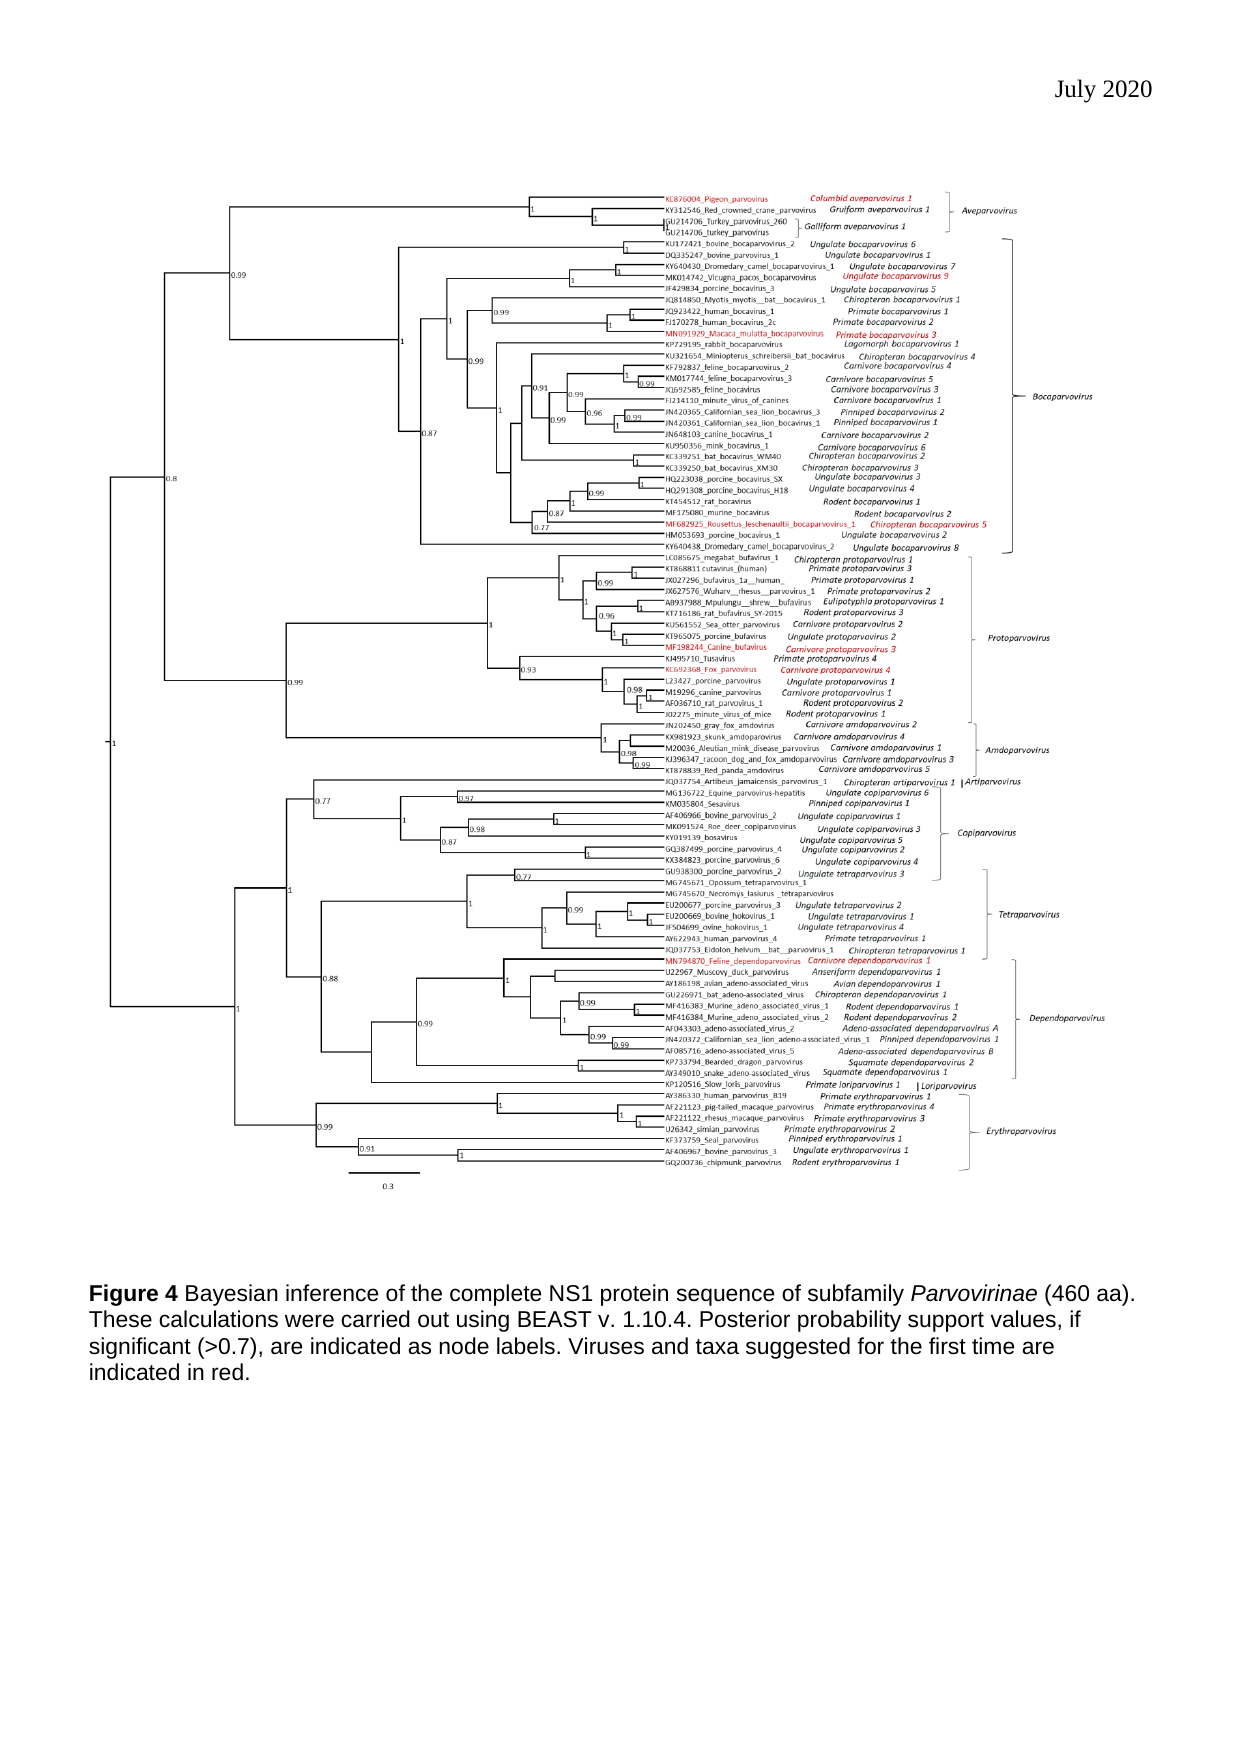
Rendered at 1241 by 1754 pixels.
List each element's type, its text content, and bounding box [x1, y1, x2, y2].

text Figure 4 Bayesian inference of the complete NS1 protein sequence of subfamily Parvovirinae (460 aa). These calculations were carried out using BEAST v. 1.10.4. Posterior probability support values, if significant (>0.7), are indicated as node labels. Viruses and taxa suggested for the first time are indicated in red. [89, 1280, 1152, 1385]
picture [88, 150, 1152, 1229]
